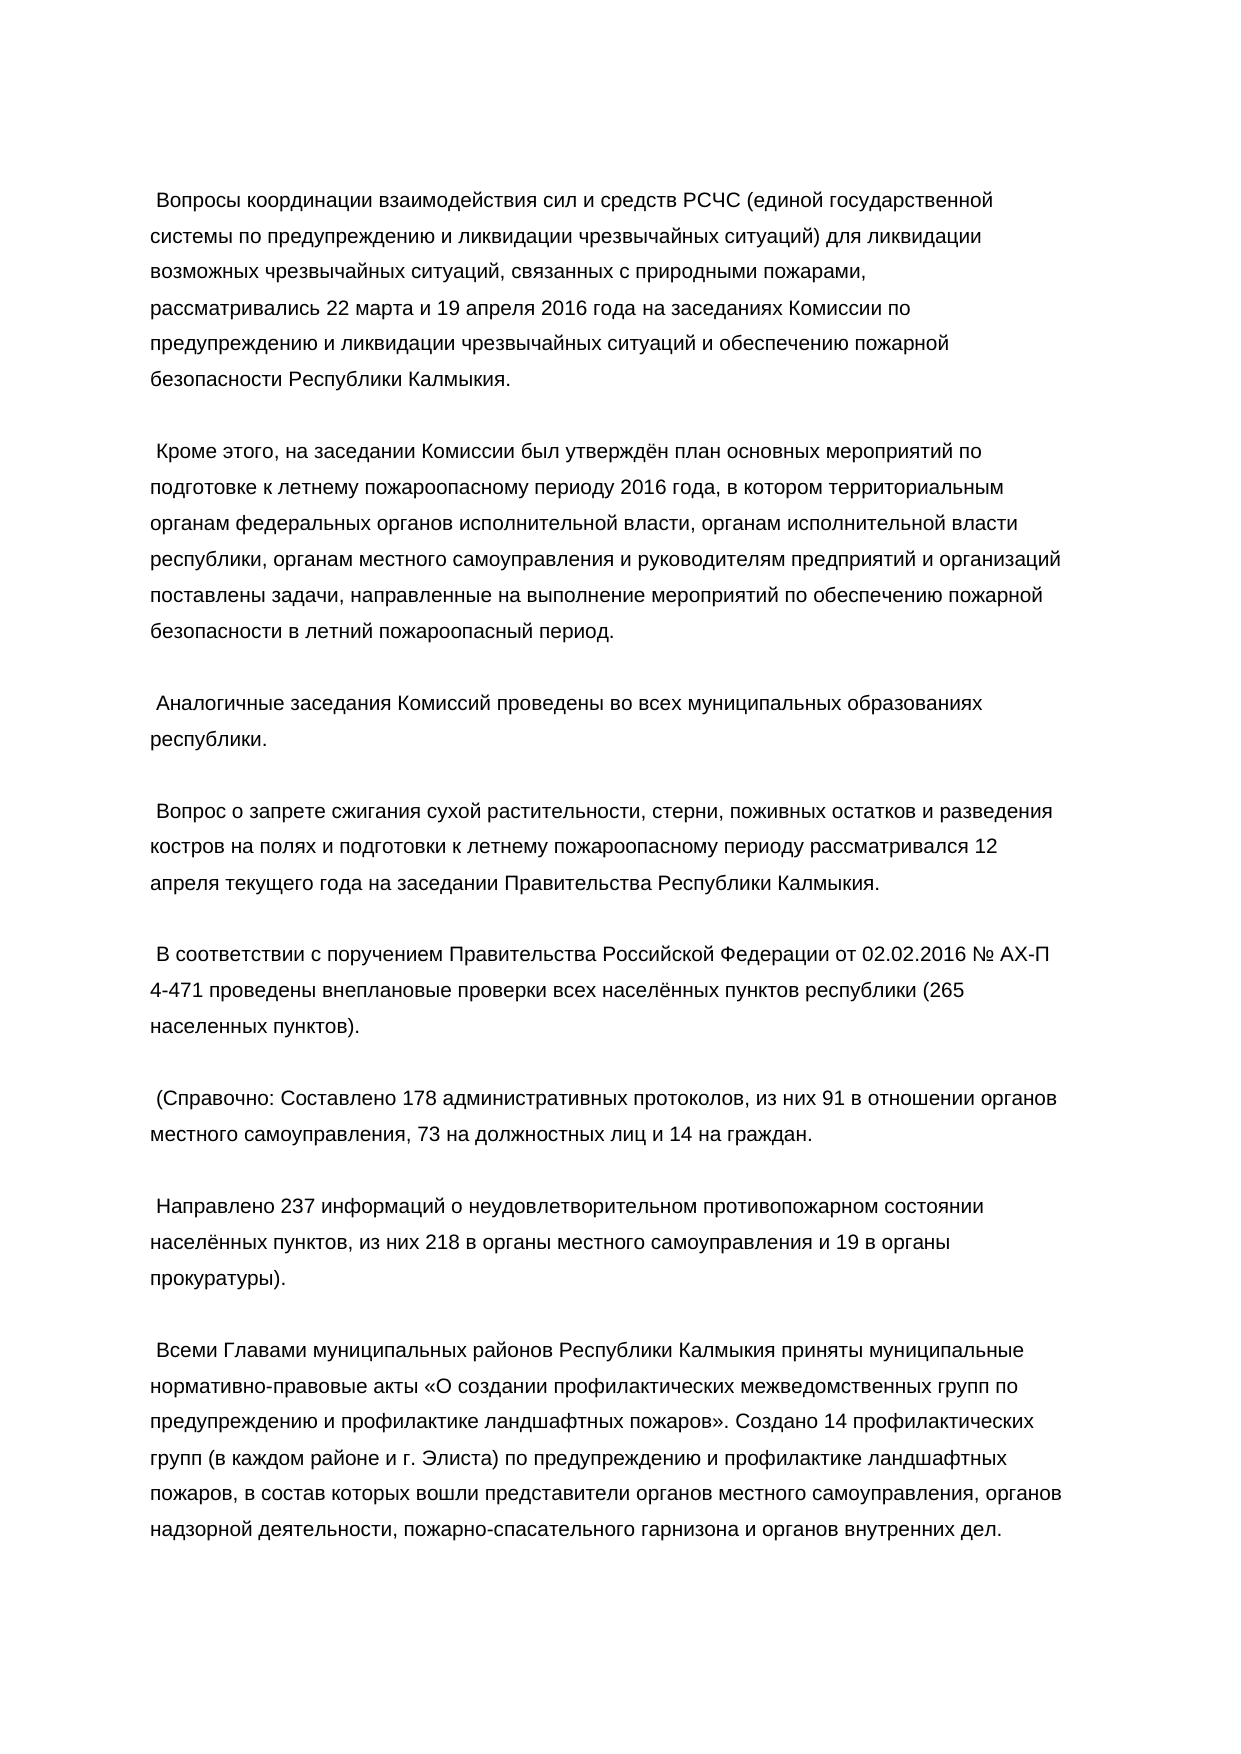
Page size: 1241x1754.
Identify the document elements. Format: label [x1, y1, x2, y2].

table_cell [140, 150, 1078, 1577]
